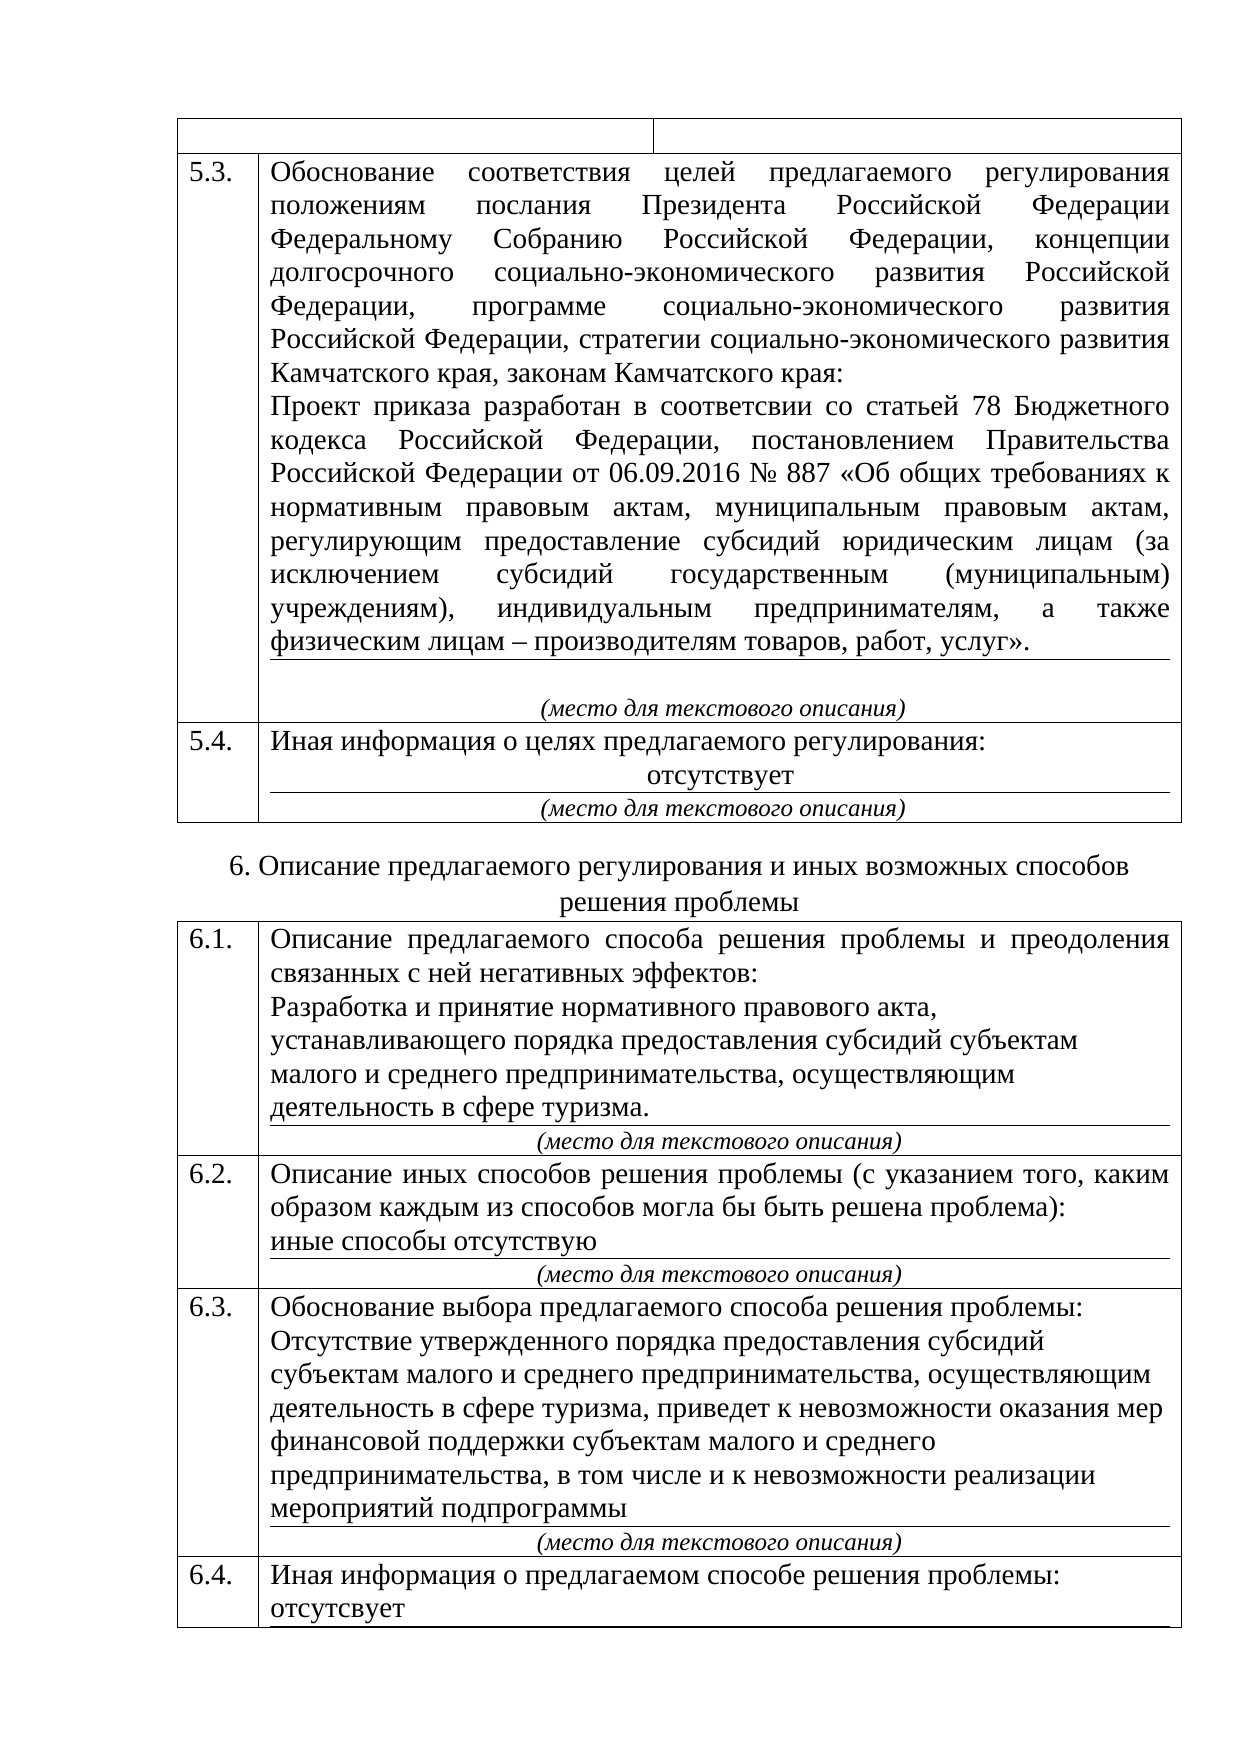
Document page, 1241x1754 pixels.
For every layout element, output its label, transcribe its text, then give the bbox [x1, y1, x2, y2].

table_cell 5.3. [178, 154, 258, 722]
text 6. Описание предлагаемого регулирования и иных возможных способов решения проблемы [177, 848, 1181, 918]
table_cell Описание иных способов решения проблемы (с указанием того, каким образом каждым из способов могла бы быть решена проблема): иные способы отсутствую (место для текстового описания) [259, 1156, 1181, 1288]
table_cell 5.4. [178, 723, 258, 822]
table_cell Обоснование соответствия целей предлагаемого регулирования положениям послания Президента Российской Федерации Федеральному Собранию Российской Федерации, концепции долгосрочного социально-экономического развития Российской Федерации, программе социально-экономического развития Российской Федерации, стратегии социально-экономического развития Камчатского края, законам Камчатского края: Проект приказа разработан в соответсвии со статьей 78 Бюджетного кодекса Российской Федерации, постановлением Правительства Российской Федерации от 06.09.2016 № 887 «Об общих требованиях к нормативным правовым актам, муниципальным правовым актам, регулирующим предоставление субсидий юридическим лицам (за исключением субсидий государственным (муниципальным) учреждениям), индивидуальным предпринимателям, а также физическим лицам – производителям товаров, работ, услуг». (место для текстового описания) [259, 154, 1181, 722]
table_cell 6.2. [178, 1156, 258, 1288]
table_cell [654, 119, 1181, 153]
table_header 6.1. [178, 922, 258, 1155]
table_cell Обоснование выбора предлагаемого способа решения проблемы: Отсутствие утвержденного порядка предоставления субсидий субъектам малого и среднего предпринимательства, осуществляющим деятельность в сфере туризма, приведет к невозможности оказания мер финансовой поддержки субъектам малого и среднего предпринимательства, в том числе и к невозможности реализации мероприятий подпрограммы (место для текстового описания) [259, 1289, 1181, 1556]
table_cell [259, 1557, 1181, 1627]
table_cell 6.4. [178, 1557, 258, 1627]
table_header Описание предлагаемого способа решения проблемы и преодоления связанных с ней негативных эффектов: Разработка и принятие нормативного правового акта, устанавливающего порядка предоставления субсидий субъектам малого и среднего предпринимательства, осуществляющим деятельность в сфере туризма. (место для текстового описания) [259, 922, 1181, 1155]
table_cell [178, 119, 653, 153]
table_cell Иная информация о целях предлагаемого регулирования: отсутствует (место для текстового описания) [259, 723, 1181, 822]
table_cell 6.3. [178, 1289, 258, 1556]
